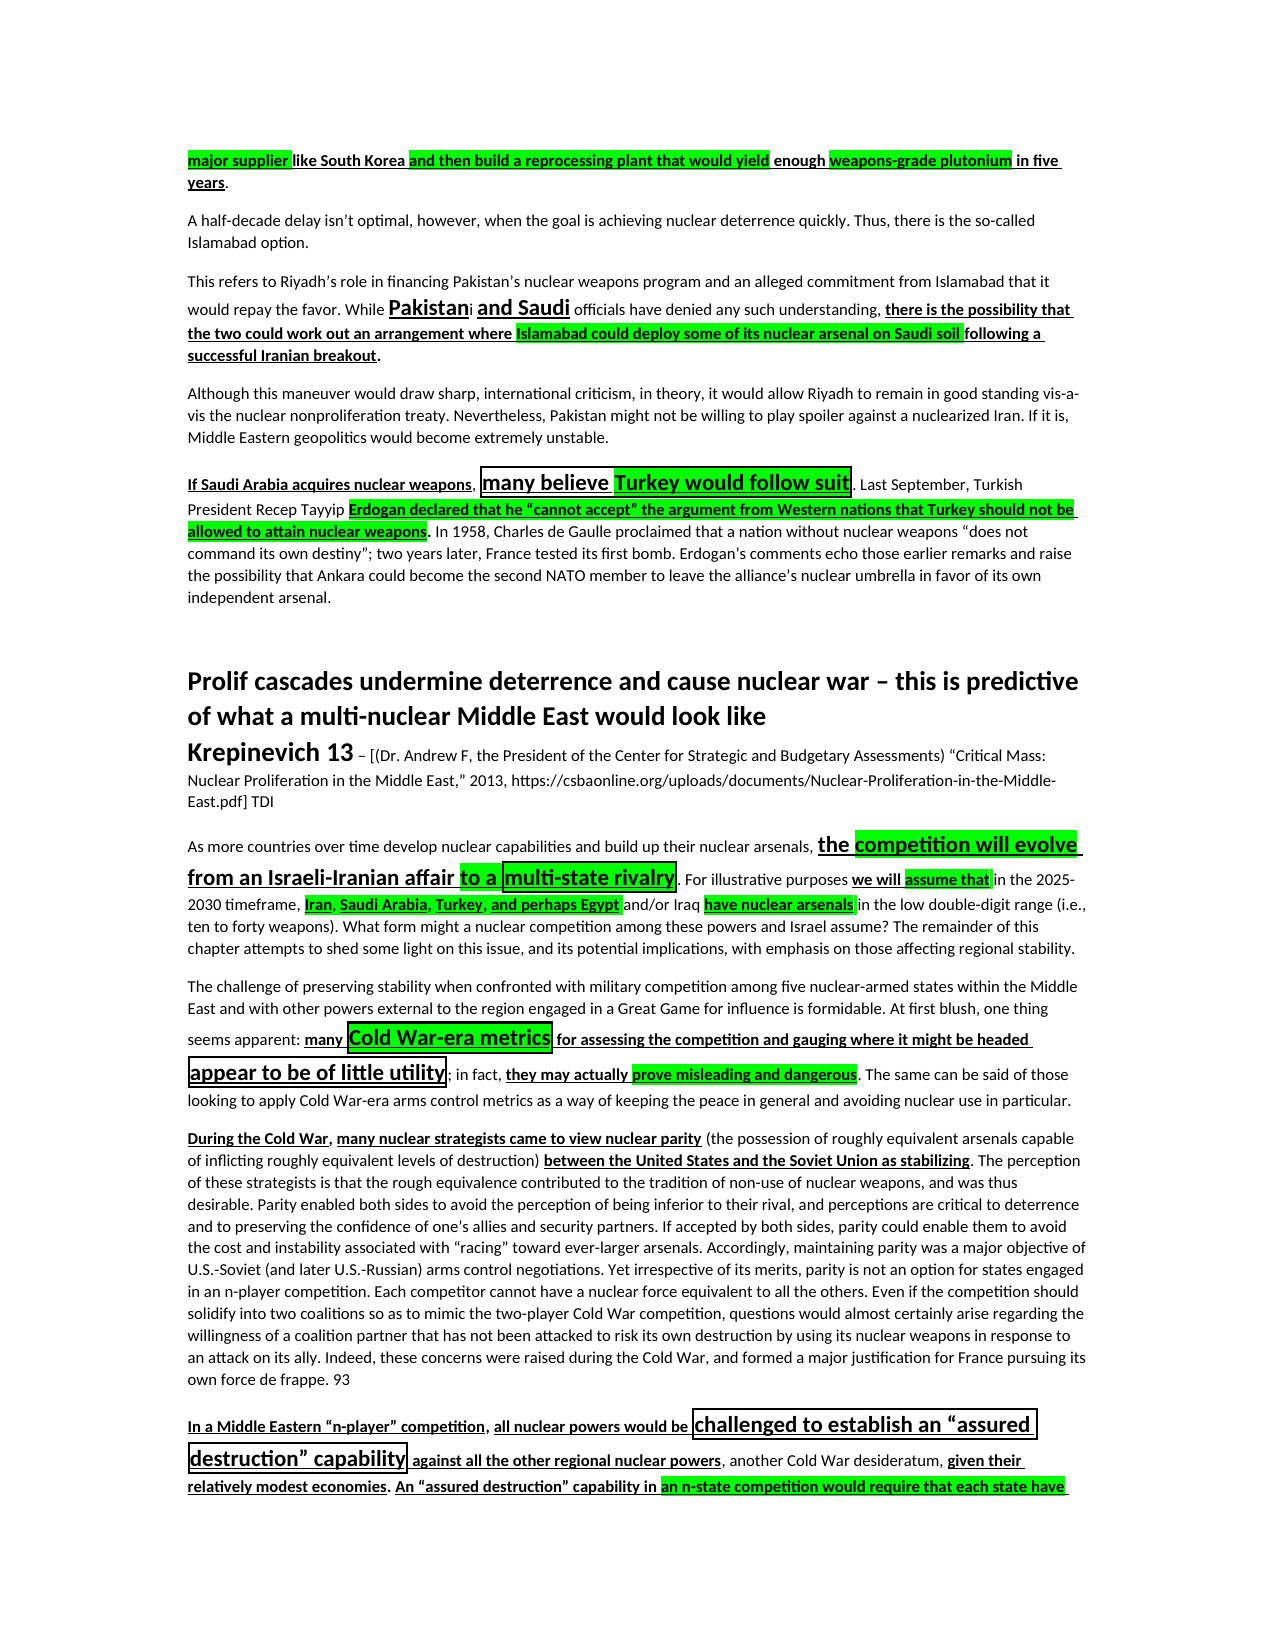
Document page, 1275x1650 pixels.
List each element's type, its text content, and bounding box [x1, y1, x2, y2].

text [187, 150, 1087, 192]
text If Saudi Arabia acquires nuclear weapons, many believe Turkey would follow suit. Last September, Turkish President Recep Tayyip Erdogan declared that he “cannot accept” the argument from Western nations that Turkey should not be allowed to attain nuclear weapons. In 1958, Charles de Gaulle proclaimed that a nation without nuclear weapons “does not command its own destiny”; two years later, France tested its first bomb. Erdogan’s comments echo those earlier remarks and raise the possibility that Ankara could become the second NATO member to leave the alliance’s nuclear umbrella in favor of its own independent arsenal. [187, 466, 1087, 607]
text As more countries over time develop nuclear capabilities and build up their nuclear arsenals, the competition will evolve from an Israeli-Iranian affair to a multi-state rivalry. For illustrative purposes we will assume that in the 2025-2030 timeframe, Iran, Saudi Arabia, Turkey, and perhaps Egypt and/or Iraq have nuclear arsenals in the low double-digit range (i.e., ten to forty weapons). What form might a nuclear competition among these powers and Israel assume? The remainder of this chapter attempts to shed some light on this issue, and its potential implications, with emphasis on those affecting regional stability. [187, 830, 1087, 958]
text Although this maneuver would draw sharp, international criticism, in theory, it would allow Riyadh to remain in good standing vis-a-vis the nuclear nonproliferation treaty. Nevertheless, Pakistan might not be willing to play spoiler against a nuclearized Iran. If it is, Middle Eastern geopolitics would become extremely unstable. [187, 383, 1087, 447]
text Krepinevich 13 – [(Dr. Andrew F, the President of the Center for Strategic and Budgetary Assessments) “Critical Mass: Nuclear Proliferation in the Middle East,” 2013, https://csbaonline.org/uploads/documents/Nuclear-Proliferation-in-the-Middle-East.pdf] TDI [187, 735, 1087, 812]
text This refers to Riyadh’s role in financing Pakistan’s nuclear weapons program and an alleged commitment from Islamabad that it would repay the favor. While Pakistani and Saudi officials have denied any such understanding, there is the possibility that the two could work out an arrangement where Islamabad could deploy some of its nuclear arsenal on Saudi soil following a successful Iranian breakout. [187, 271, 1087, 365]
text The challenge of preserving stability when confronted with military competition among five nuclear-armed states within the Middle East and with other powers external to the region engaged in a Great Game for influence is formidable. At first blush, one thing seems apparent: many Cold War-era metrics for assessing the competition and gauging where it might be headed appear to be of little utility; in fact, they may actually prove misleading and dangerous. The same can be said of those looking to apply Cold War-era arms control metrics as a way of keeping the peace in general and avoiding nuclear use in particular. [187, 977, 1087, 1110]
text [187, 1408, 1087, 1496]
text A half-decade delay isn’t optimal, however, when the goal is achieving nuclear deterrence quickly. Thus, there is the so-called Islamabad option. [187, 210, 1087, 253]
subtitle Prolif cascades undermine deterrence and cause nuclear war – this is predictive of what a multi-nuclear Middle East would look like [187, 664, 1087, 733]
text During the Cold War, many nuclear strategists came to view nuclear parity (the possession of roughly equivalent arsenals capable of inflicting roughly equivalent levels of destruction) between the United States and the Soviet Union as stabilizing. The perception of these strategists is that the rough equivalence contributed to the tradition of non-use of nuclear weapons, and was thus desirable. Parity enabled both sides to avoid the perception of being inferior to their rival, and perceptions are critical to deterrence and to preserving the confidence of one’s allies and security partners. If accepted by both sides, parity could enable them to avoid the cost and instability associated with “racing” toward ever-larger arsenals. Accordingly, maintaining parity was a major objective of U.S.-Soviet (and later U.S.-Russian) arms control negotiations. Yet irrespective of its merits, parity is not an option for states engaged in an n-player competition. Each competitor cannot have a nuclear force equivalent to all the others. Even if the competition should solidify into two coalitions so as to mimic the two-player Cold War competition, questions would almost certainly arise regarding the willingness of a coalition partner that has not been attacked to risk its own destruction by using its nuclear weapons in response to an attack on its ally. Indeed, these concerns were raised during the Cold War, and formed a major justification for France pursuing its own force de frappe. 93 [187, 1128, 1087, 1389]
